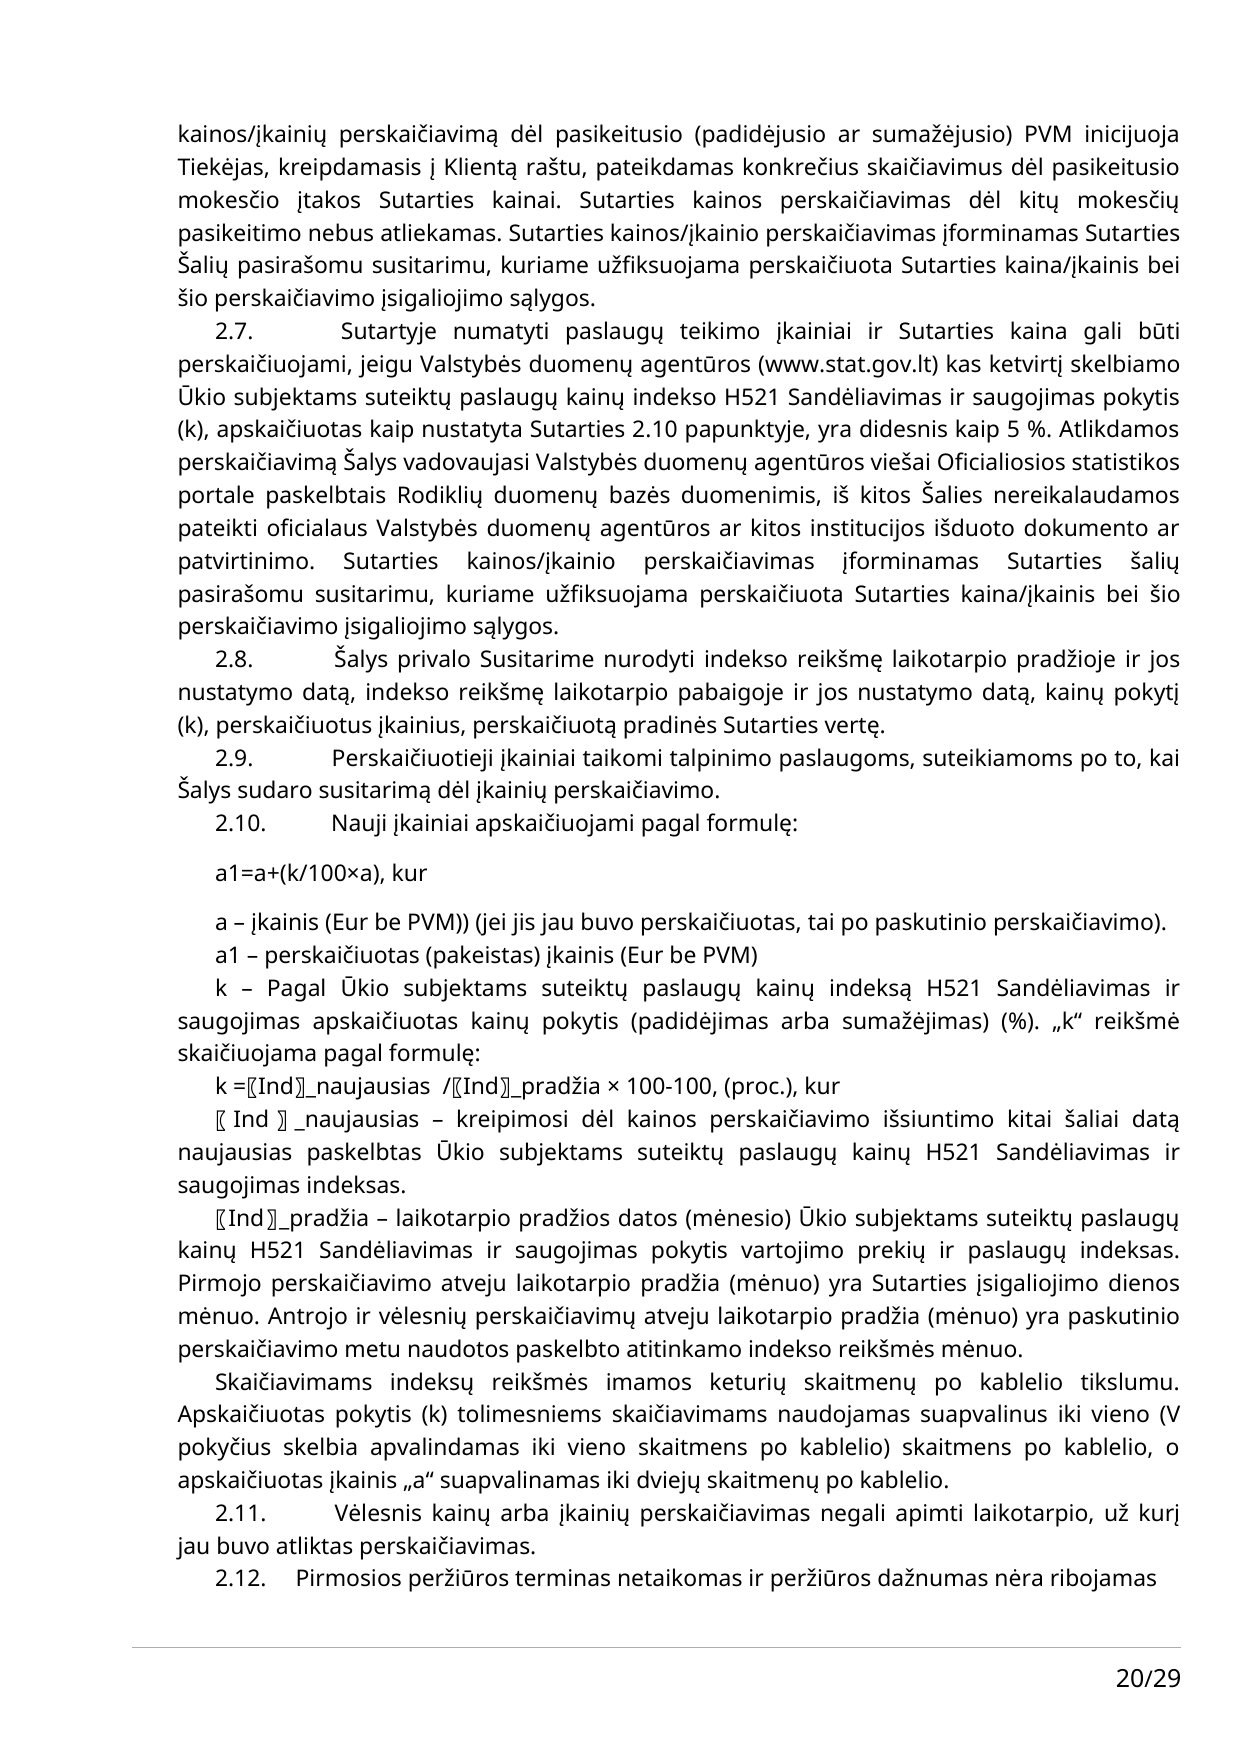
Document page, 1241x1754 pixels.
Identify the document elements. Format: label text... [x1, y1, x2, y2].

list Vėlesnis kainų arba įkainių perskaičiavimas negali apimti laikotarpio, už kurį jau buvo atliktas perskaičiavimas. [177, 1497, 1181, 1561]
list 〖Ind〗_pradžia – laikotarpio pradžios datos (mėnesio) Ūkio subjektams suteiktų paslaugų kainų H521 Sandėliavimas ir saugojimas pokytis vartojimo prekių ir paslaugų indeksas. Pirmojo perskaičiavimo atveju laikotarpio pradžia (mėnuo) yra Sutarties įsigaliojimo dienos mėnuo. Antrojo ir vėlesnių perskaičiavimų atveju laikotarpio pradžia (mėnuo) yra paskutinio perskaičiavimo metu naudotos paskelbto atitinkamo indekso reikšmės mėnuo. [177, 1201, 1181, 1364]
list Skaičiavimams indeksų reikšmės imamos keturių skaitmenų po kablelio tikslumu. Apskaičiuotas pokytis (k) tolimesniems skaičiavimams naudojamas suapvalinus iki vieno (V pokyčius skelbia apvalindamas iki vieno skaitmens po kablelio) skaitmens po kablelio, o apskaičiuotas įkainis „a“ suapvalinamas iki dviejų skaitmenų po kablelio. [177, 1366, 1181, 1495]
list a1 – perskaičiuotas (pakeistas) įkainis (Eur be PVM) [177, 939, 1181, 970]
list Nauji įkainiai apskaičiuojami pagal formulę: [177, 807, 1181, 838]
list k =〖Ind〗_naujausias /〖Ind〗_pradžia × 100-100, (proc.), kur [177, 1070, 1181, 1101]
list Pirmosios peržiūros terminas netaikomas ir peržiūros dažnumas nėra ribojamas [177, 1562, 1180, 1594]
list 〖Ind〗_naujausias – kreipimosi dėl kainos perskaičiavimo išsiuntimo kitai šaliai datą naujausias paskelbtas Ūkio subjektams suteiktų paslaugų kainų H521 Sandėliavimas ir saugojimas indeksas. [177, 1103, 1181, 1200]
list Perskaičiuotieji įkainiai taikomi talpinimo paslaugoms, suteikiamoms po to, kai Šalys sudaro susitarimą dėl įkainių perskaičiavimo. [177, 742, 1181, 806]
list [177, 118, 1181, 313]
text a1=a+(k/100×a), kur [177, 857, 1181, 888]
list a – įkainis (Eur be PVM)) (jei jis jau buvo perskaičiuotas, tai po paskutinio perskaičiavimo). [177, 906, 1181, 937]
list Šalys privalo Susitarime nurodyti indekso reikšmę laikotarpio pradžioje ir jos nustatymo datą, indekso reikšmę laikotarpio pabaigoje ir jos nustatymo datą, kainų pokytį (k), perskaičiuotus įkainius, perskaičiuotą pradinės Sutarties vertę. [177, 643, 1181, 740]
list Sutartyje numatyti paslaugų teikimo įkainiai ir Sutarties kaina gali būti perskaičiuojami, jeigu Valstybės duomenų agentūros (www.stat.gov.lt) kas ketvirtį skelbiamo Ūkio subjektams suteiktų paslaugų kainų indekso H521 Sandėliavimas ir saugojimas pokytis (k), apskaičiuotas kaip nustatyta Sutarties 2.10 papunktyje, yra didesnis kaip 5 %. Atlikdamos perskaičiavimą Šalys vadovaujasi Valstybės duomenų agentūros viešai Oficialiosios statistikos portale paskelbtais Rodiklių duomenų bazės duomenimis, iš kitos Šalies nereikalaudamos pateikti oficialaus Valstybės duomenų agentūros ar kitos institucijos išduoto dokumento ar patvirtinimo. Sutarties kainos/įkainio perskaičiavimas įforminamas Sutarties šalių pasirašomu susitarimu, kuriame užfiksuojama perskaičiuota Sutarties kaina/įkainis bei šio perskaičiavimo įsigaliojimo sąlygos. [177, 315, 1181, 642]
list k – Pagal Ūkio subjektams suteiktų paslaugų kainų indeksą H521 Sandėliavimas ir saugojimas apskaičiuotas kainų pokytis (padidėjimas arba sumažėjimas) (%). „k“ reikšmė skaičiuojama pagal formulę: [177, 972, 1181, 1069]
